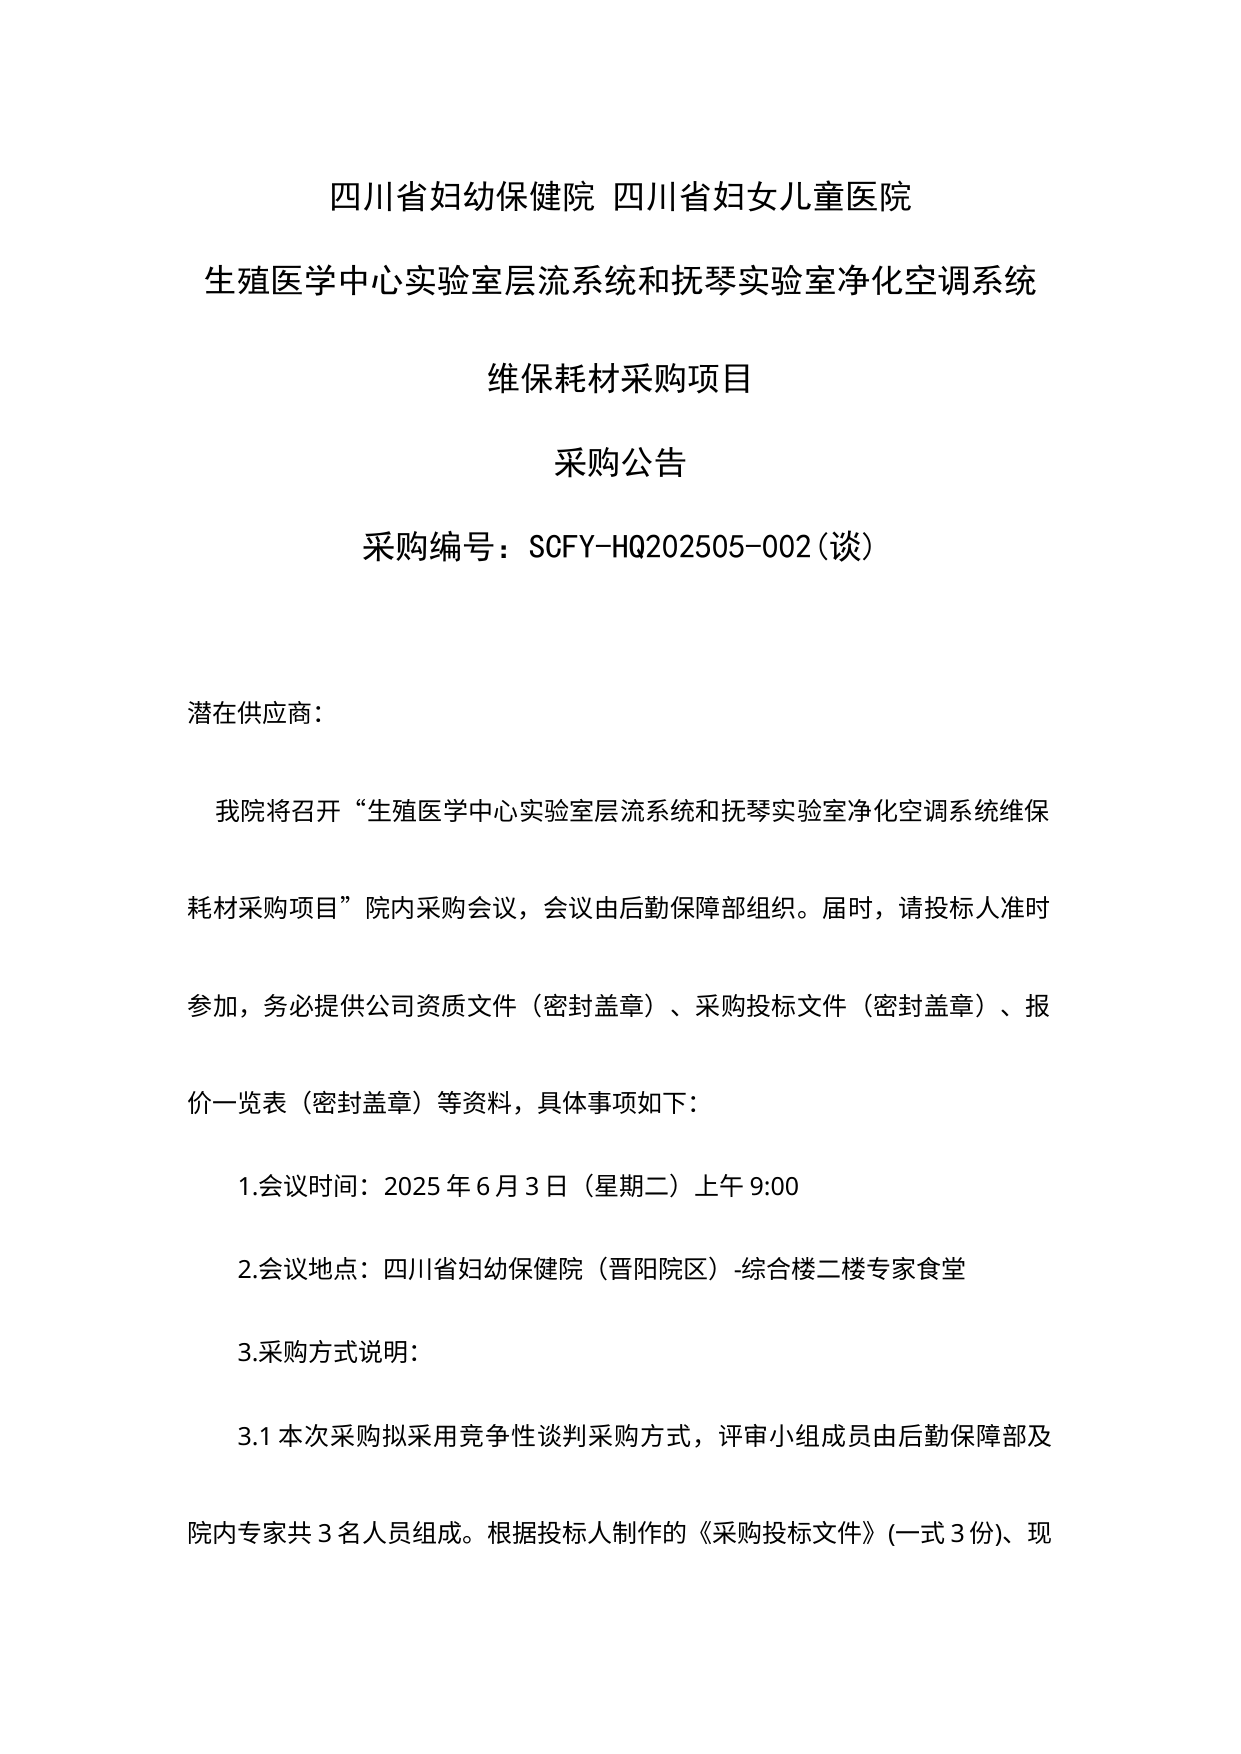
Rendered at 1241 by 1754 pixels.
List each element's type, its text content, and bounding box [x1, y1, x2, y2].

text 生殖医学中心实验室层流系统和抚琴实验室净化空调系统维保耗材采购项目 [187, 246, 1053, 408]
text 采购编号：SCFY-HQ202505-002(谈) [187, 511, 1053, 576]
text 3.采购方式说明： [187, 1318, 1053, 1383]
text 我院将召开“生殖医学中心实验室层流系统和抚琴实验室净化空调系统维保耗材采购项目”院内采购会议，会议由后勤保障部组织。届时，请投标人准时参加，务必提供公司资质文件（密封盖章）、采购投标文件（密封盖章）、报价一览表（密封盖章）等资料，具体事项如下： [187, 777, 1053, 1134]
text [187, 1402, 1053, 1564]
text 潜在供应商： [187, 679, 1053, 744]
text 四川省妇幼保健院 四川省妇女儿童医院 [187, 162, 1053, 227]
text 1.会议时间：2025年6月3日（星期二）上午9:00 [187, 1152, 1053, 1217]
text 采购公告 [187, 427, 1053, 492]
text 2.会议地点：四川省妇幼保健院（晋阳院区）-综合楼二楼专家食堂 [187, 1235, 1053, 1300]
